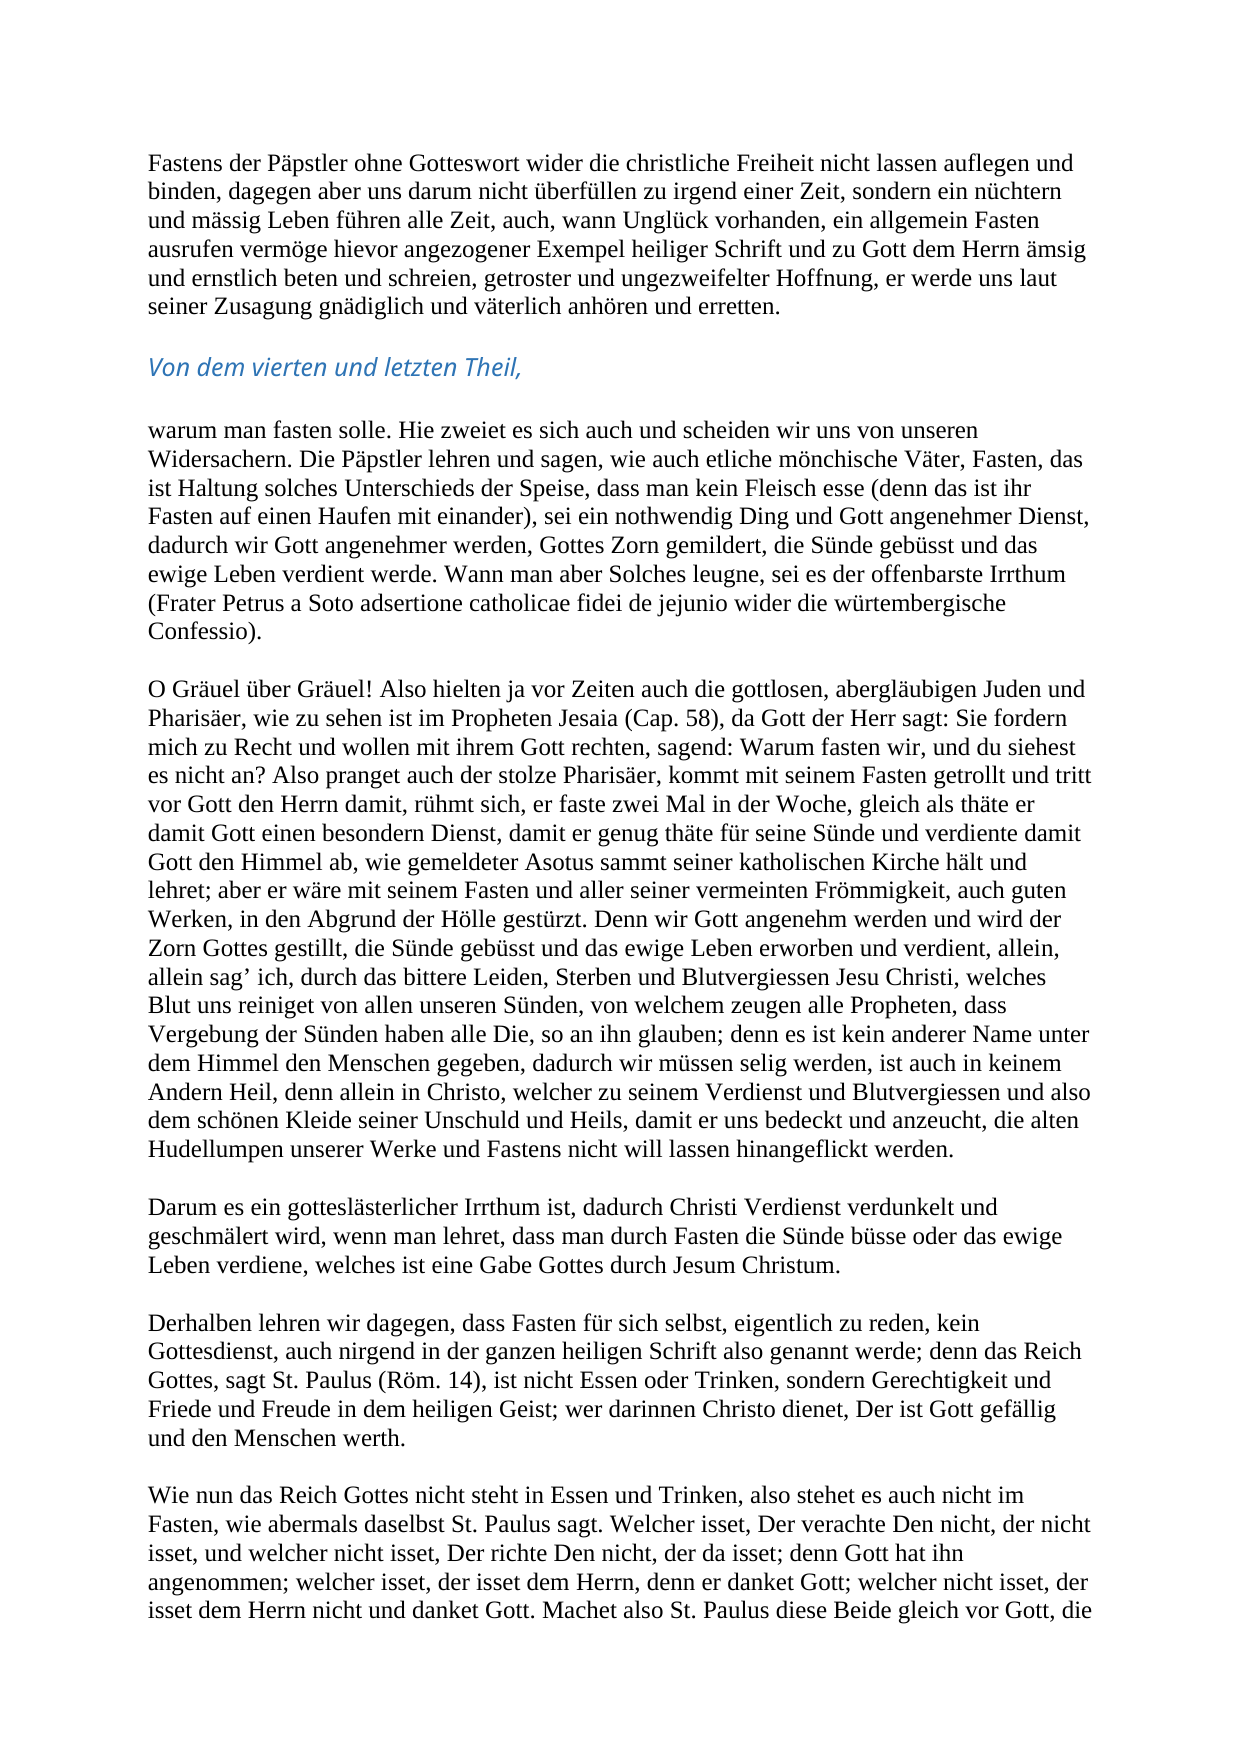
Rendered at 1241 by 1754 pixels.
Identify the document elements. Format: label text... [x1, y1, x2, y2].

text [148, 1481, 1093, 1624]
text Derhalben lehren wir dagegen, dass Fasten für sich selbst, eigentlich zu reden, kein Gottesdienst, auch nirgend in der ganzen heiligen Schrift also genannt werde; denn das Reich Gottes, sagt St. Paulus (Röm. 14), ist nicht Essen oder Trinken, sondern Gerechtigkeit und Friede und Freude in dem heiligen Geist; wer darinnen Christo dienet, Der ist Gott gefällig und den Menschen werth. [148, 1308, 1093, 1451]
subtitle Von dem vierten und letzten Theil, [148, 349, 1093, 383]
text O Gräuel über Gräuel! Also hielten ja vor Zeiten auch die gottlosen, abergläubigen Juden und Pharisäer, wie zu sehen ist im Propheten Jesaia (Cap. 58), da Gott der Herr sagt: Sie fordern mich zu Recht und wollen mit ihrem Gott rechten, sagend: Warum fasten wir, und du siehest es nicht an? Also pranget auch der stolze Pharisäer, kommt mit seinem Fasten getrollt und tritt vor Gott den Herrn damit, rühmt sich, er faste zwei Mal in der Woche, gleich als thäte er damit Gott einen besondern Dienst, damit er genug thäte für seine Sünde und verdiente damit Gott den Himmel ab, wie gemeldeter Asotus sammt seiner katholischen Kirche hält und lehret; aber er wäre mit seinem Fasten und aller seiner vermeinten Frömmigkeit, auch guten Werken, in den Abgrund der Hölle gestürzt. Denn wir Gott angenehm werden und wird der Zorn Gottes gestillt, die Sünde gebüsst und das ewige Leben erworben und verdient, allein, allein sag’ ich, durch das bittere Leiden, Sterben und Blutvergiessen Jesu Christi, welches Blut uns reiniget von allen unseren Sünden, von welchem zeugen alle Propheten, dass Vergebung der Sünden haben alle Die, so an ihn glauben; denn es ist kein anderer Name unter dem Himmel den Menschen gegeben, dadurch wir müssen selig werden, ist auch in keinem Andern Heil, denn allein in Christo, welcher zu seinem Verdienst und Blutvergiessen und also dem schönen Kleide seiner Unschuld und Heils, damit er uns bedeckt und anzeucht, die alten Hudellumpen unserer Werke und Fastens nicht will lassen hinangeflickt werden. [148, 674, 1093, 1163]
text Darum es ein gotteslästerlicher Irrthum ist, dadurch Christi Verdienst verdunkelt und geschmälert wird, wenn man lehret, dass man durch Fasten die Sünde büsse oder das ewige Leben verdiene, welches ist eine Gabe Gottes durch Jesum Christum. [148, 1192, 1093, 1278]
text warum man fasten solle. Hie zweiet es sich auch und scheiden wir uns von unseren Widersachern. Die Päpstler lehren und sagen, wie auch etliche mönchische Väter, Fasten, das ist Haltung solches Unterschieds der Speise, dass man kein Fleisch esse (denn das ist ihr Fasten auf einen Haufen mit einander), sei ein nothwendig Ding und Gott angenehmer Dienst, dadurch wir Gott angenehmer werden, Gottes Zorn gemildert, die Sünde gebüsst und das ewige Leben verdient werde. Wann man aber Solches leugne, sei es der offenbarste Irrthum (Frater Petrus a Soto adsertione catholicae fidei de jejunio wider die würtembergische Confessio). [148, 415, 1093, 645]
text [148, 148, 1093, 320]
